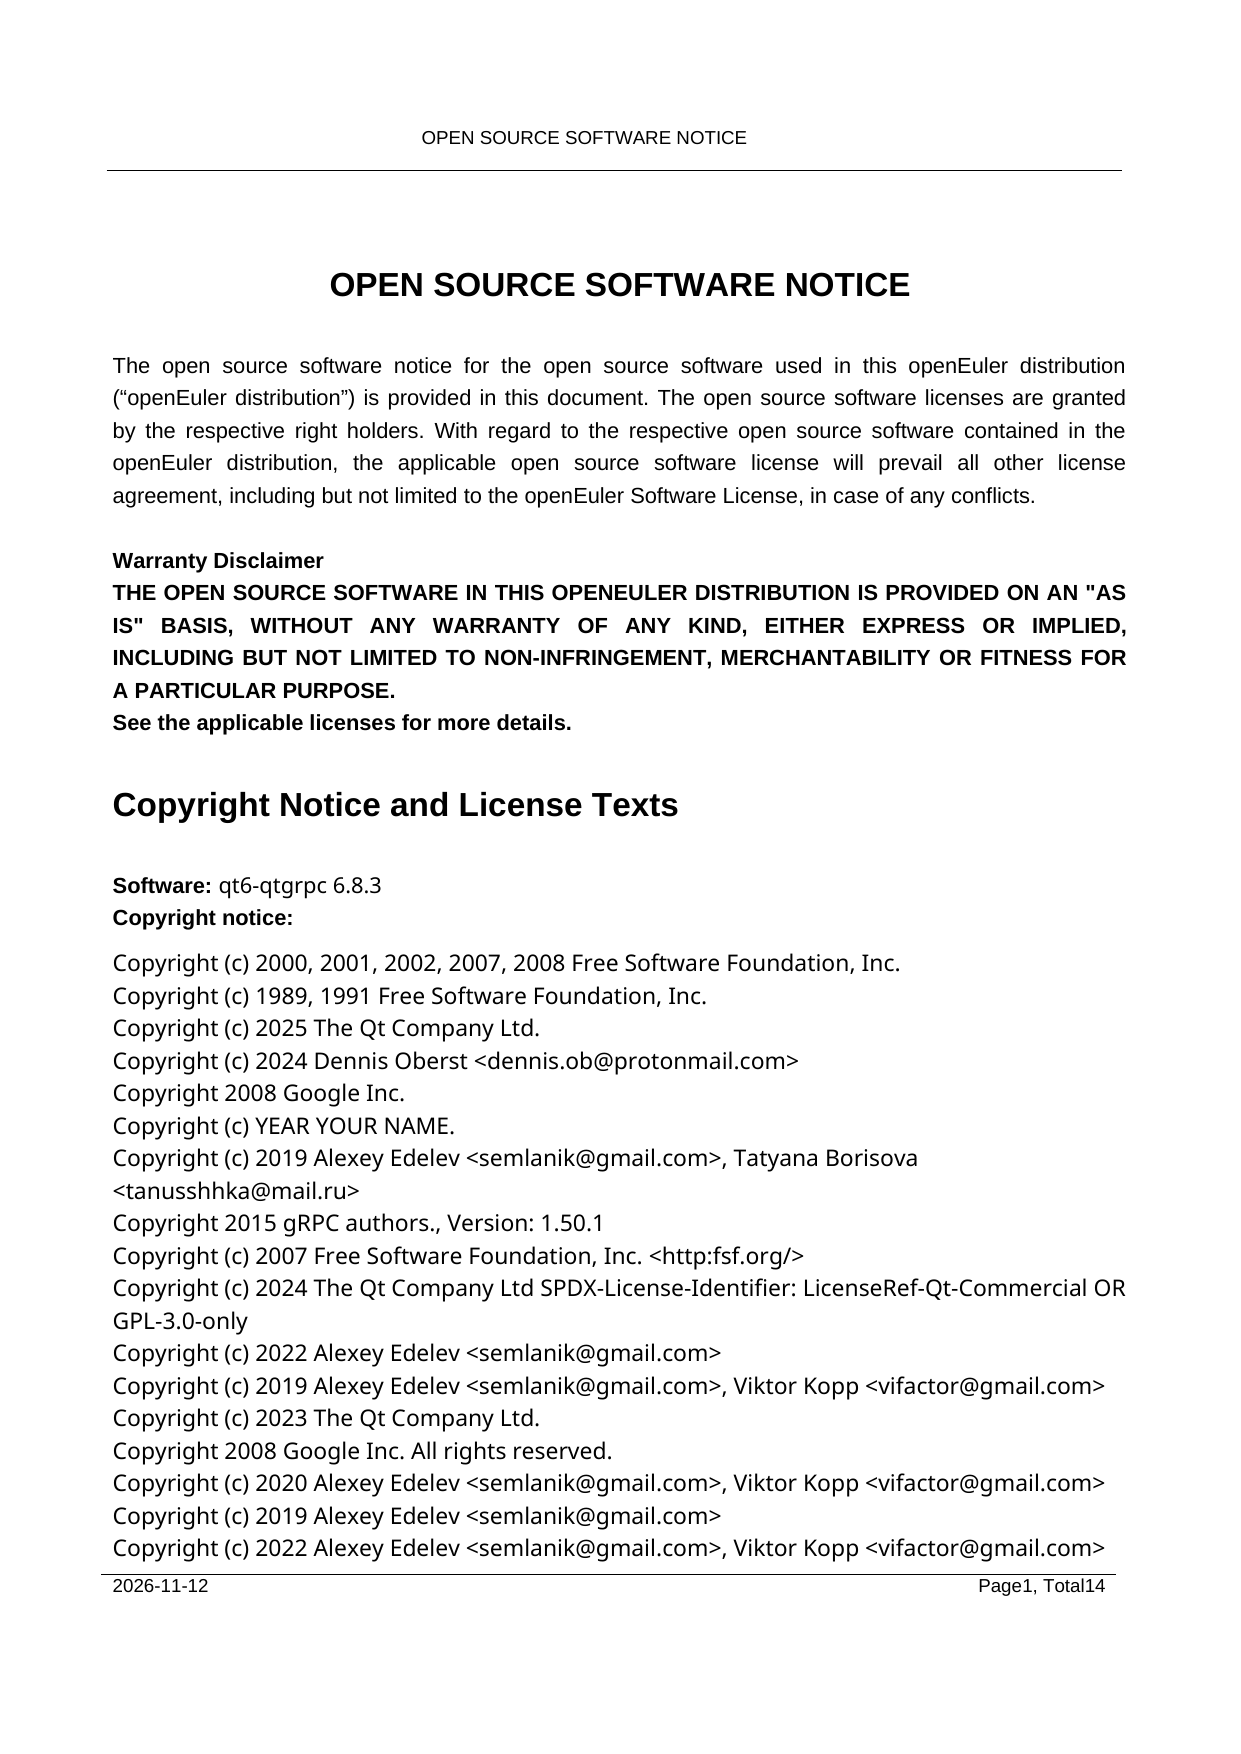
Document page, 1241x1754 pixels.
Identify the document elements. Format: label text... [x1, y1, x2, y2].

text Copyright notice: [112, 901, 1128, 934]
text Copyright Notice and License Texts [112, 771, 1128, 836]
title Software: qt6-qtgrpc 6.8.3 [112, 869, 1128, 901]
text THE OPEN SOURCE SOFTWARE IN THIS OPENEULER DISTRIBUTION IS PROVIDED ON AN "AS IS" BASIS, WITHOUT ANY WARRANTY OF ANY KIND, EITHER EXPRESS OR IMPLIED, INCLUDING BUT NOT LIMITED TO NON-INFRINGEMENT, MERCHANTABILITY OR FITNESS FOR A PARTICULAR PURPOSE. See the applicable licenses for more details. [112, 576, 1128, 739]
text OPEN SOURCE SOFTWARE NOTICE [112, 251, 1128, 316]
text The open source software notice for the open source software used in this openEuler distribution (“openEuler distribution”) is provided in this document. The open source software licenses are granted by the respective right holders. With regard to the respective open source software contained in the openEuler distribution, the applicable open source software license will prevail all other license agreement, including but not limited to the openEuler Software License, in case of any conflicts. [112, 349, 1128, 511]
text Warranty Disclaimer [112, 544, 1128, 576]
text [112, 947, 1128, 1564]
